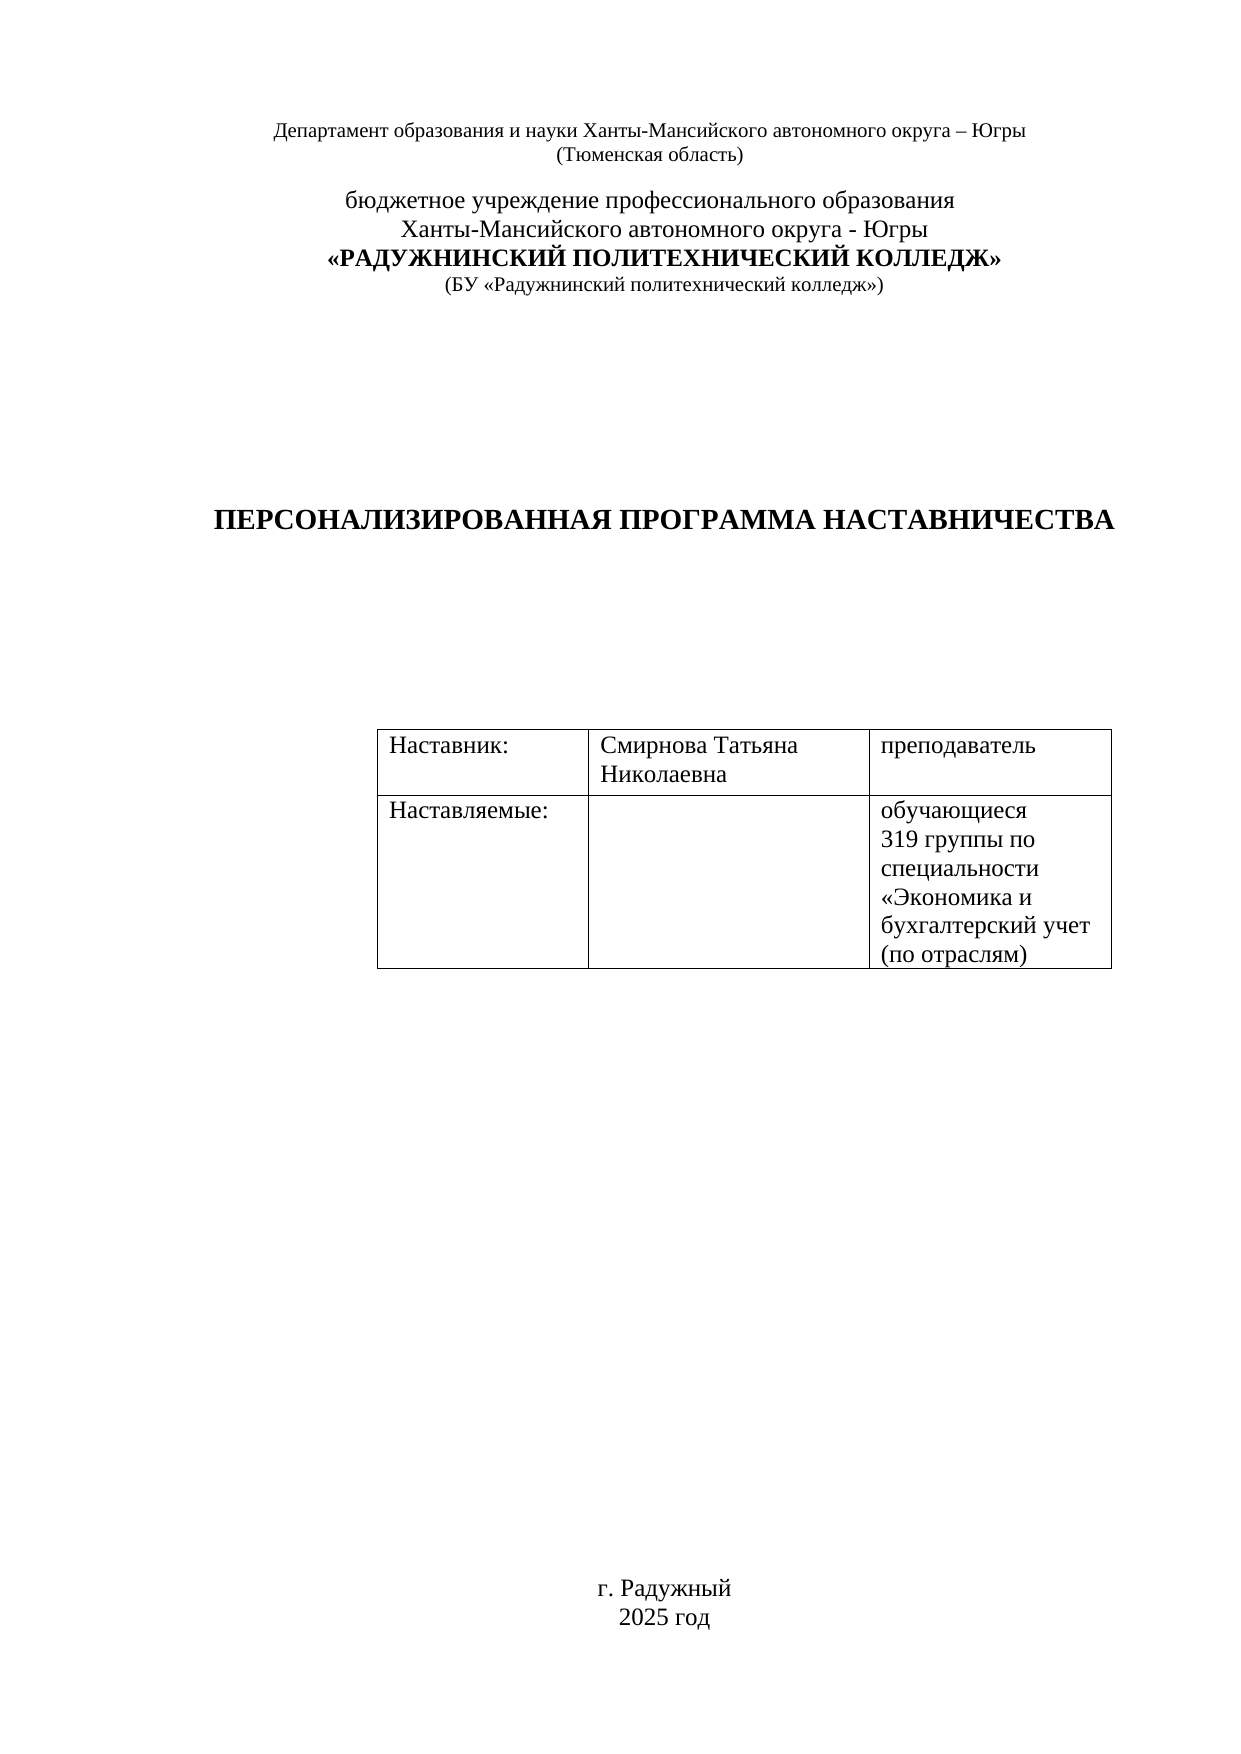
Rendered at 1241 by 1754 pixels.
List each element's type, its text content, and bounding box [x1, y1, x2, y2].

table_cell Наставляемые: [378, 796, 588, 968]
text г. Радужный [177, 1573, 1152, 1602]
text ПЕРСОНАЛИЗИРОВАННАЯ ПРОГРАММА НАСТАВНИЧЕСТВА [177, 502, 1152, 535]
text Ханты-Мансийского автономного округа - Югры [177, 214, 1152, 243]
table_header преподаватель [870, 730, 1111, 794]
table_cell обучающиеся 319 группы по специальности «Экономика и бухгалтерский учет (по отраслям) [870, 796, 1111, 968]
text 2025 год [177, 1602, 1152, 1630]
table_header Смирнова Татьяна Николаевна [589, 730, 869, 794]
table_cell [589, 796, 869, 968]
text (БУ «Радужнинский политехнический колледж») [177, 272, 1152, 296]
text Департамент образования и науки Ханты-Мансийского автономного округа – Югры (Тюменская область) бюджетное учреждение профессионального образования [177, 118, 1122, 214]
table_header Наставник: [378, 730, 588, 794]
text «РАДУЖНИНСКИЙ ПОЛИТЕХНИЧЕСКИЙ КОЛЛЕДЖ» [177, 243, 1152, 272]
